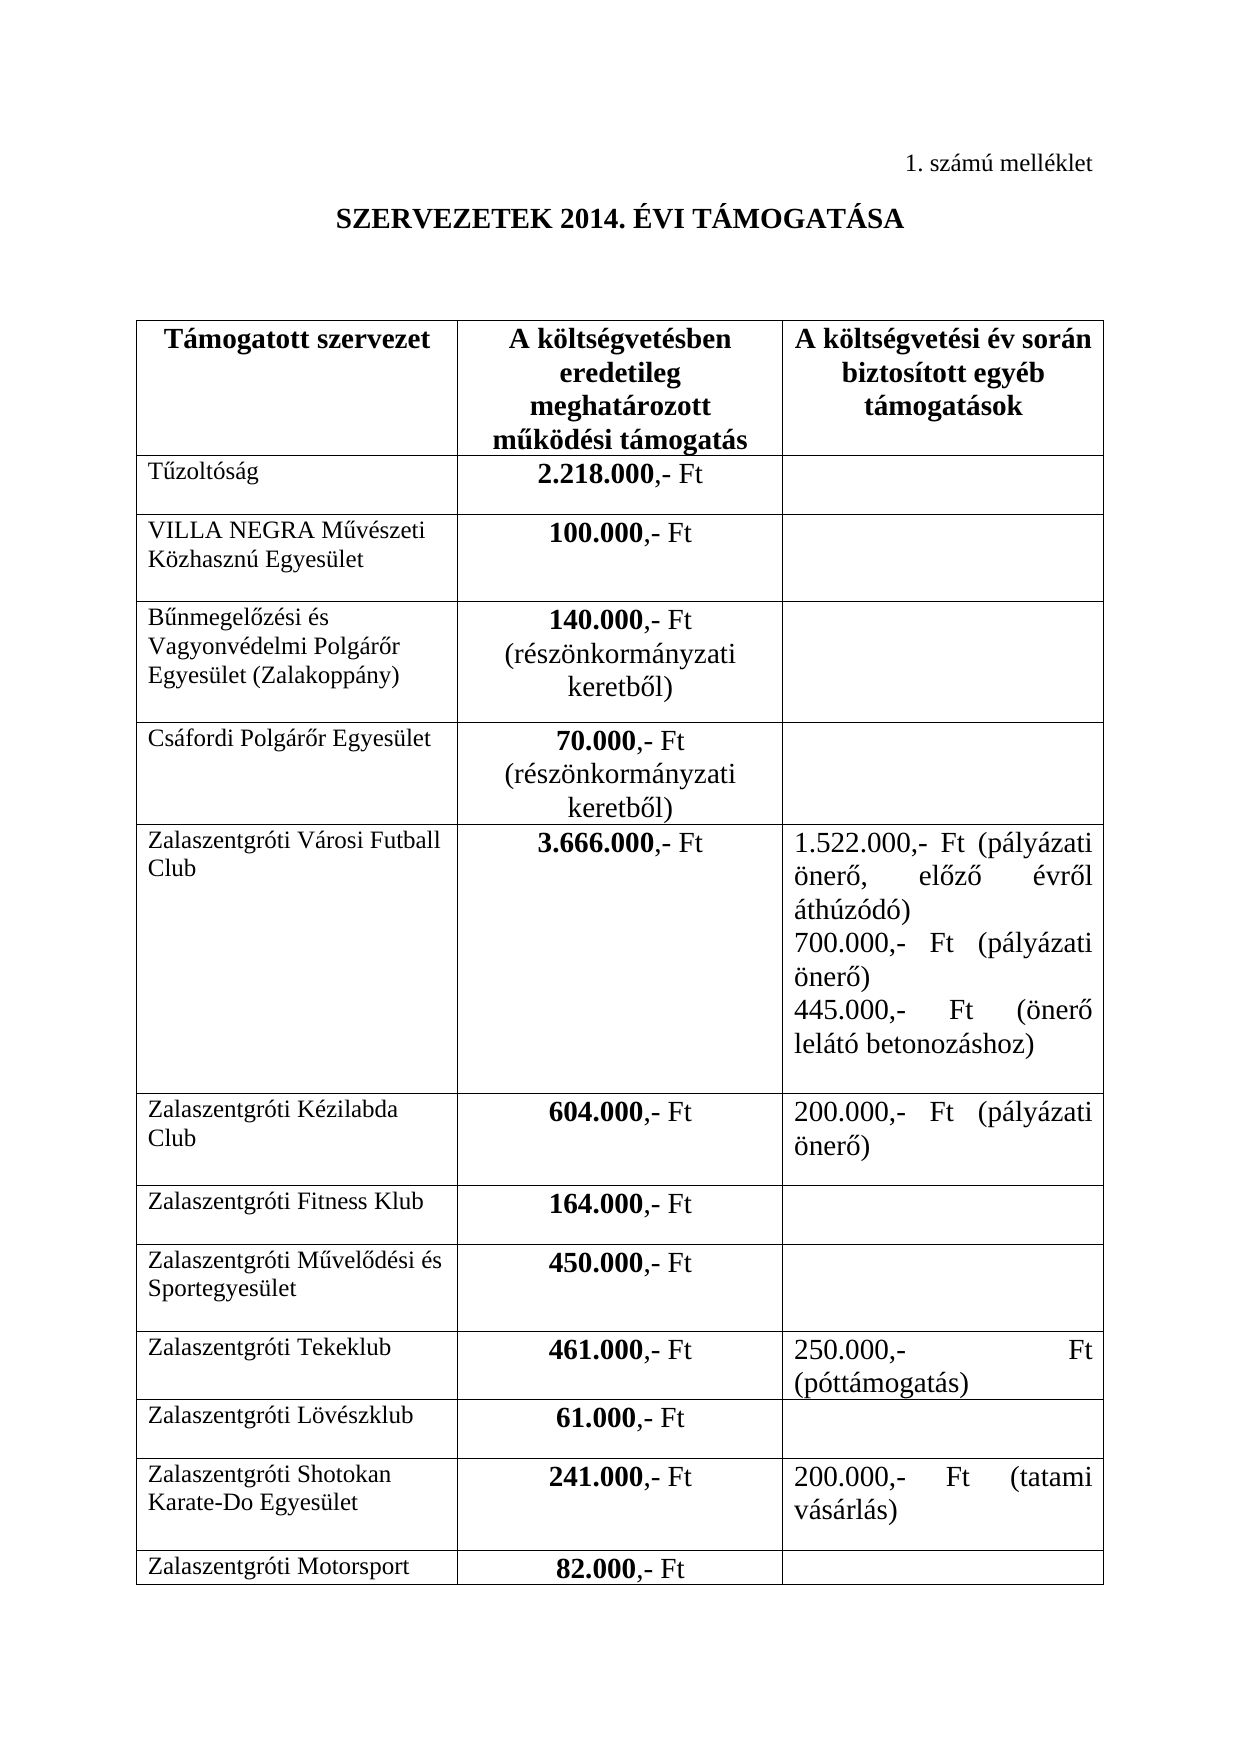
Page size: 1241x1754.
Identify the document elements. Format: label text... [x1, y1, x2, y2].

table_cell [783, 1551, 1103, 1584]
table_cell 82.000,- Ft [458, 1551, 782, 1584]
table_cell Zalaszentgróti Városi Futball Club [137, 825, 457, 1093]
table_cell 70.000,- Ft (részönkormányzati keretből) [458, 723, 782, 824]
table_cell 200.000,- Ft (tatami vásárlás) [783, 1459, 1103, 1550]
table_cell Zalaszentgróti Tekeklub [137, 1332, 457, 1399]
table_cell 3.666.000,- Ft [458, 825, 782, 1093]
table_cell 461.000,- Ft [458, 1332, 782, 1399]
table_cell Zalaszentgróti Kézilabda Club [137, 1094, 457, 1185]
table_cell 241.000,- Ft [458, 1459, 782, 1550]
table_cell 604.000,- Ft [458, 1094, 782, 1185]
table_cell [783, 456, 1103, 514]
table_header A költségvetési év során biztosított egyéb támogatások [783, 321, 1103, 455]
table_cell 100.000,- Ft [458, 515, 782, 601]
table_cell [783, 515, 1103, 601]
table_cell Zalaszentgróti Lövészklub [137, 1400, 457, 1458]
table_cell Bűnmegelőzési és Vagyonvédelmi Polgárőr Egyesület (Zalakoppány) [137, 602, 457, 722]
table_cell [137, 1551, 457, 1584]
table_cell [783, 723, 1103, 824]
table_cell 2.218.000,- Ft [458, 456, 782, 514]
table_header Támogatott szervezet [137, 321, 457, 455]
text SZERVEZETEK 2014. ÉVI TÁMOGATÁSA [148, 201, 1093, 235]
table_cell 164.000,- Ft [458, 1186, 782, 1244]
table_cell Csáfordi Polgárőr Egyesület [137, 723, 457, 824]
table_cell 61.000,- Ft [458, 1400, 782, 1458]
table_cell VILLA NEGRA Művészeti Közhasznú Egyesület [137, 515, 457, 601]
table_cell [783, 1400, 1103, 1458]
table_cell Tűzoltóság [137, 456, 457, 514]
table_cell Zalaszentgróti Shotokan Karate-Do Egyesület [137, 1459, 457, 1550]
table_cell 200.000,- Ft (pályázati önerő) [783, 1094, 1103, 1185]
table_cell 250.000,- Ft (póttámogatás) [783, 1332, 1103, 1399]
table_cell 450.000,- Ft [458, 1245, 782, 1331]
table_cell 140.000,- Ft (részönkormányzati keretből) [458, 602, 782, 722]
table_cell Zalaszentgróti Művelődési és Sportegyesület [137, 1245, 457, 1331]
table_cell Zalaszentgróti Fitness Klub [137, 1186, 457, 1244]
text 1. számú melléklet [148, 148, 1093, 176]
table_cell [783, 1245, 1103, 1331]
table_cell [783, 602, 1103, 722]
table_header A költségvetésben eredetileg meghatározott működési támogatás [458, 321, 782, 455]
table_cell [783, 1186, 1103, 1244]
table_cell 1.522.000,- Ft (pályázati önerő, előző évről áthúzódó) 700.000,- Ft (pályázati önerő) 445.000,- Ft (önerő lelátó betonozáshoz) [783, 825, 1103, 1093]
